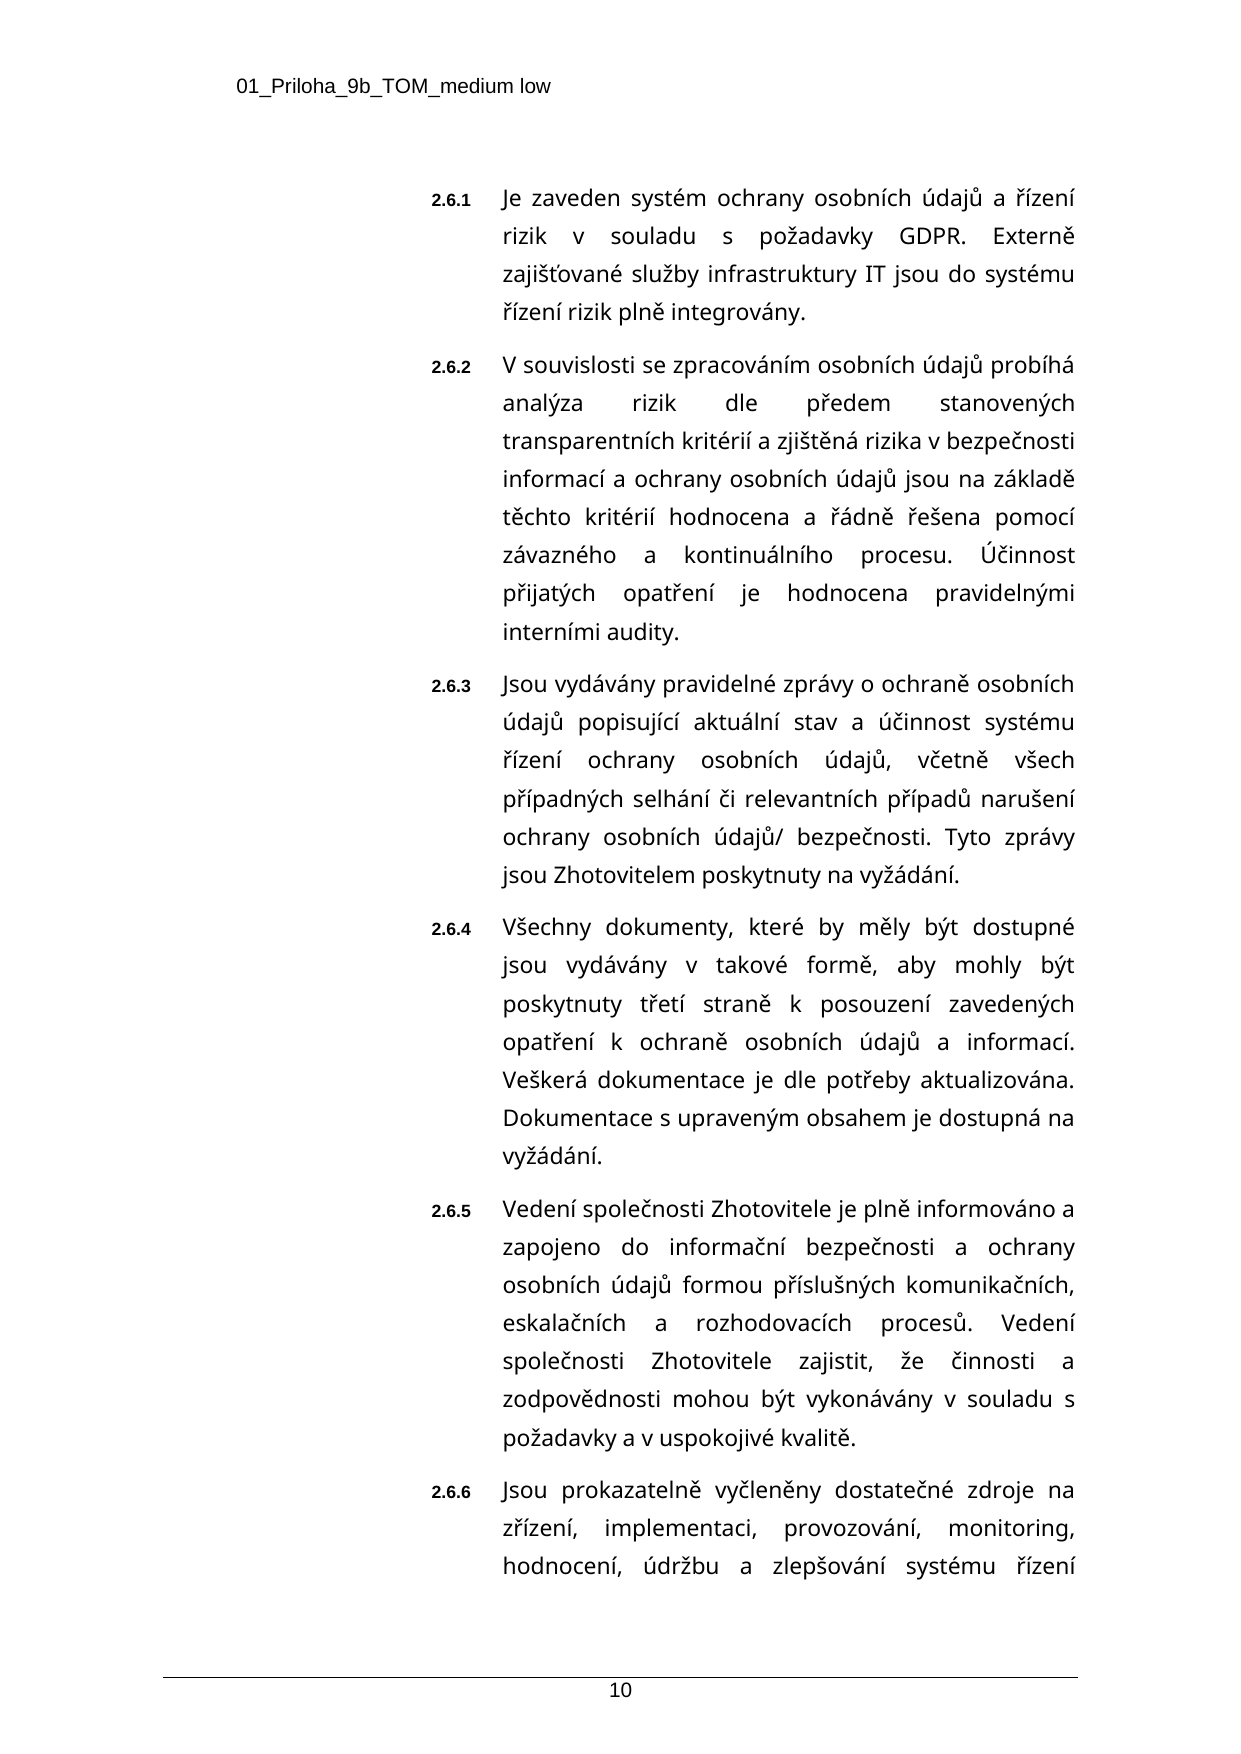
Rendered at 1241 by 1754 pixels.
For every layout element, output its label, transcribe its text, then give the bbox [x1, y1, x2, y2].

list Je zaveden systém ochrany osobních údajů a řízení rizik v souladu s požadavky GDPR. Externě zajišťované služby infrastruktury IT jsou do systému řízení rizik plně integrovány. [431, 182, 1076, 327]
list Všechny dokumenty, které by měly být dostupné jsou vydávány v takové formě, aby mohly být poskytnuty třetí straně k posouzení zavedených opatření k ochraně osobních údajů a informací. Veškerá dokumentace je dle potřeby aktualizována. Dokumentace s upraveným obsahem je dostupná na vyžádání. [431, 911, 1076, 1171]
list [431, 1474, 1076, 1582]
list V souvislosti se zpracováním osobních údajů probíhá analýza rizik dle předem stanovených transparentních kritérií a zjištěná rizika v bezpečnosti informací a ochrany osobních údajů jsou na základě těchto kritérií hodnocena a řádně řešena pomocí závazného a kontinuálního procesu. Účinnost přijatých opatření je hodnocena pravidelnými interními audity. [431, 349, 1076, 647]
list Jsou vydávány pravidelné zprávy o ochraně osobních údajů popisující aktuální stav a účinnost systému řízení ochrany osobních údajů, včetně všech případných selhání či relevantních případů narušení ochrany osobních údajů/ bezpečnosti. Tyto zprávy jsou Zhotovitelem poskytnuty na vyžádání. [431, 668, 1076, 890]
list Vedení společnosti Zhotovitele je plně informováno a zapojeno do informační bezpečnosti a ochrany osobních údajů formou příslušných komunikačních, eskalačních a rozhodovacích procesů. Vedení společnosti Zhotovitele zajistit, že činnosti a zodpovědnosti mohou být vykonávány v souladu s požadavky a v uspokojivé kvalitě. [431, 1193, 1076, 1453]
